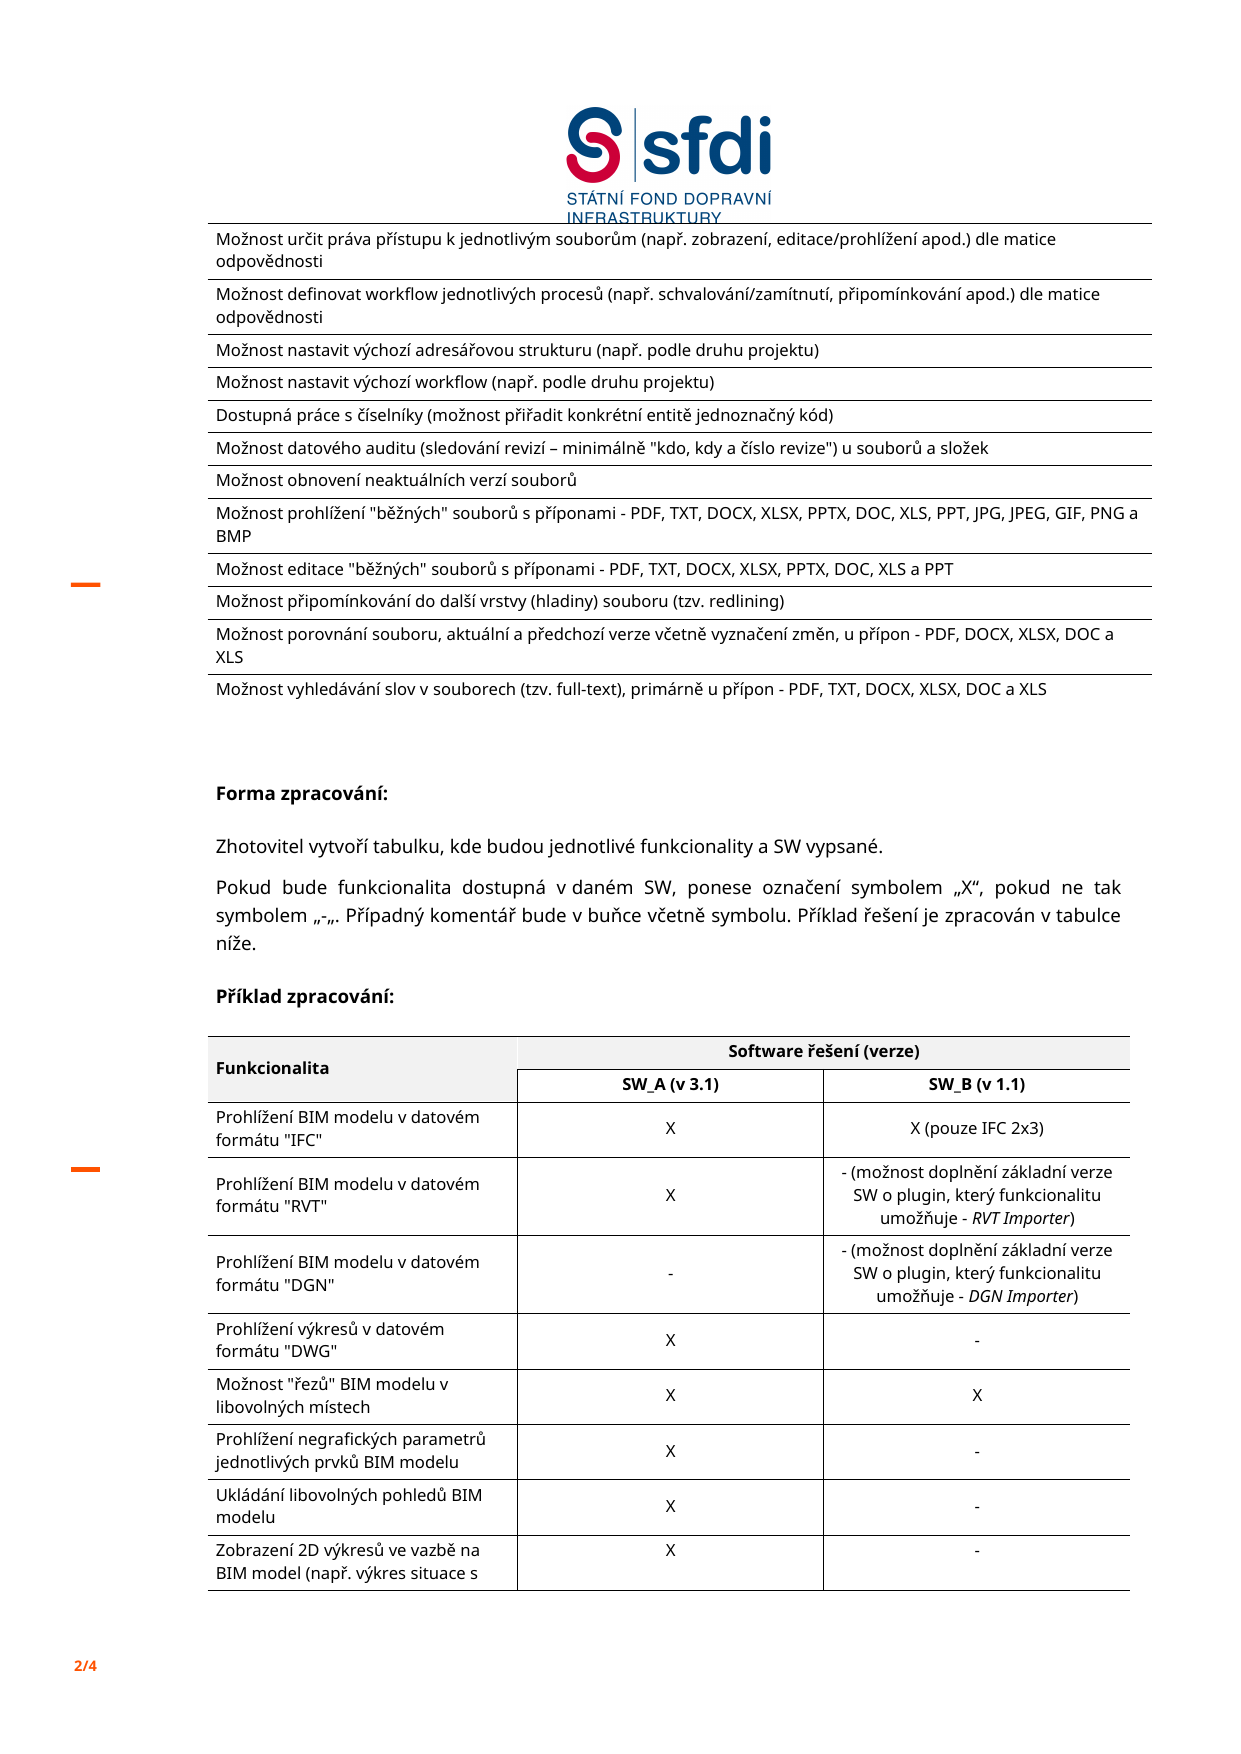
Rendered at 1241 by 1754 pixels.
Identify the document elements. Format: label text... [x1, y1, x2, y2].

table_cell Možnost editace "běžných" souborů s příponami - PDF, TXT, DOCX, XLSX, PPTX, DOC, XLS a PPT [208, 554, 1152, 586]
table_cell SW_B (v 1.1) [824, 1070, 1130, 1101]
table_cell Možnost definovat workflow jednotlivých procesů (např. schvalování/zamítnutí, připomínkování apod.) dle matice odpovědnosti [208, 280, 1152, 334]
table_header Software řešení (verze) [518, 1037, 1130, 1069]
table_cell Zobrazení 2D výkresů ve vazbě na BIM model (např. výkres situace s BIM modelem objektu) [208, 1536, 517, 1590]
table_cell X [824, 1370, 1130, 1424]
table_cell Možnost připomínkování do další vrstvy (hladiny) souboru (tzv. redlining) [208, 587, 1152, 618]
table_cell X [518, 1103, 823, 1157]
table_cell Prohlížení BIM modelu v datovém formátu "DGN" [208, 1236, 517, 1313]
table_cell X (pouze IFC 2x3) [824, 1103, 1130, 1157]
picture [566, 105, 772, 223]
table_cell Možnost porovnání souboru, aktuální a předchozí verze včetně vyznačení změn, u přípon - PDF, DOCX, XLSX, DOC a XLS [208, 620, 1152, 674]
table_cell - [824, 1314, 1130, 1368]
table_cell - [824, 1425, 1130, 1479]
table_cell X [518, 1536, 823, 1590]
table_cell - [518, 1236, 823, 1313]
table_cell Dostupná práce s číselníky (možnost přiřadit konkrétní entitě jednoznačný kód) [208, 401, 1152, 432]
text Příklad zpracování: [216, 983, 1122, 1008]
table_cell X [518, 1425, 823, 1479]
table_cell X [518, 1480, 823, 1535]
table_cell SW_A (v 3.1) [518, 1070, 823, 1101]
table_cell - [824, 1536, 1130, 1590]
text Forma zpracování: [216, 780, 1122, 806]
table_cell X [518, 1158, 823, 1235]
table_cell Ukládání libovolných pohledů BIM modelu [208, 1480, 517, 1535]
table_cell Možnost vyhledávání slov v souborech (tzv. full-text), primárně u přípon - PDF, TXT, DOCX, XLSX, DOC a XLS [208, 675, 1152, 707]
table_cell Možnost nastavit výchozí workflow (např. podle druhu projektu) [208, 368, 1152, 399]
table_cell Možnost určit práva přístupu k jednotlivým souborům (např. zobrazení, editace/prohlížení apod.) dle matice odpovědnosti [208, 224, 1152, 279]
table_cell Prohlížení BIM modelu v datovém formátu "RVT" [208, 1158, 517, 1235]
table_cell Možnost prohlížení "běžných" souborů s příponami - PDF, TXT, DOCX, XLSX, PPTX, DOC, XLS, PPT, JPG, JPEG, GIF, PNG a BMP [208, 499, 1152, 553]
table_cell Prohlížení BIM modelu v datovém formátu "IFC" [208, 1103, 517, 1157]
table_cell Prohlížení výkresů v datovém formátu "DWG" [208, 1314, 517, 1368]
table_cell Možnost nastavit výchozí adresářovou strukturu (např. podle druhu projektu) [208, 335, 1152, 367]
table_header Funkcionalita [208, 1037, 517, 1101]
text Zhotovitel vytvoří tabulku, kde budou jednotlivé funkcionality a SW vypsané. [216, 833, 1122, 859]
text Pokud bude funkcionalita dostupná v daném SW, ponese označení symbolem „X“, pokud ne tak symbolem „-„. Případný komentář bude v buňce včetně symbolu. Příklad řešení je zpracován v tabulce níže. [216, 874, 1122, 956]
table_cell - [824, 1480, 1130, 1535]
table_cell Prohlížení negrafických parametrů jednotlivých prvků BIM modelu [208, 1425, 517, 1479]
table_cell X [518, 1370, 823, 1424]
table_cell Možnost "řezů" BIM modelu v libovolných místech [208, 1370, 517, 1424]
table_cell - (možnost doplnění základní verze SW o plugin, který funkcionalitu umožňuje - DGN Importer) [824, 1236, 1130, 1313]
table_cell - (možnost doplnění základní verze SW o plugin, který funkcionalitu umožňuje - RVT Importer) [824, 1158, 1130, 1235]
table_cell X [518, 1314, 823, 1368]
table_cell Možnost datového auditu (sledování revizí – minimálně "kdo, kdy a číslo revize") u souborů a složek [208, 433, 1152, 465]
table_cell Možnost obnovení neaktuálních verzí souborů [208, 466, 1152, 498]
